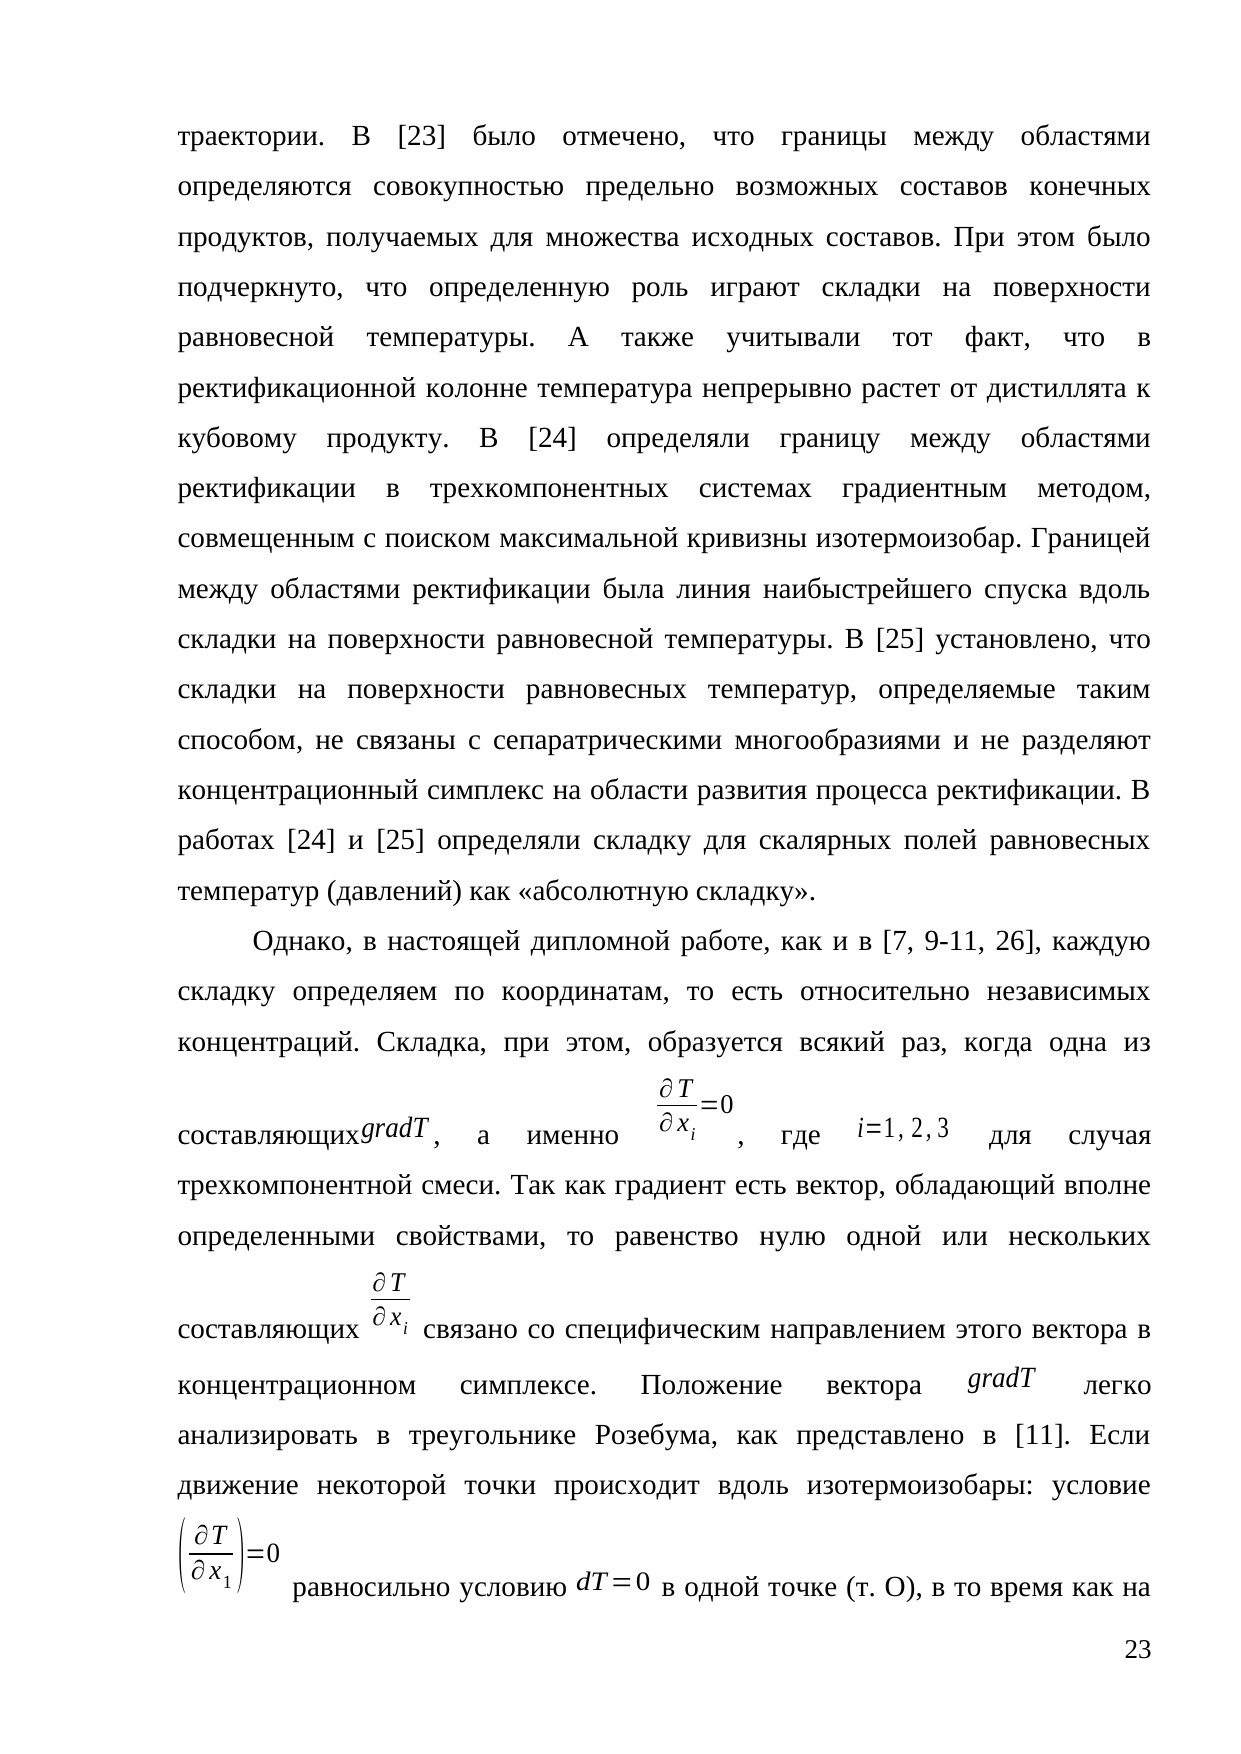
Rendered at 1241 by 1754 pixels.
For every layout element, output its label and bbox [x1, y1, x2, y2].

text [177, 118, 1152, 906]
text [177, 923, 1152, 1602]
